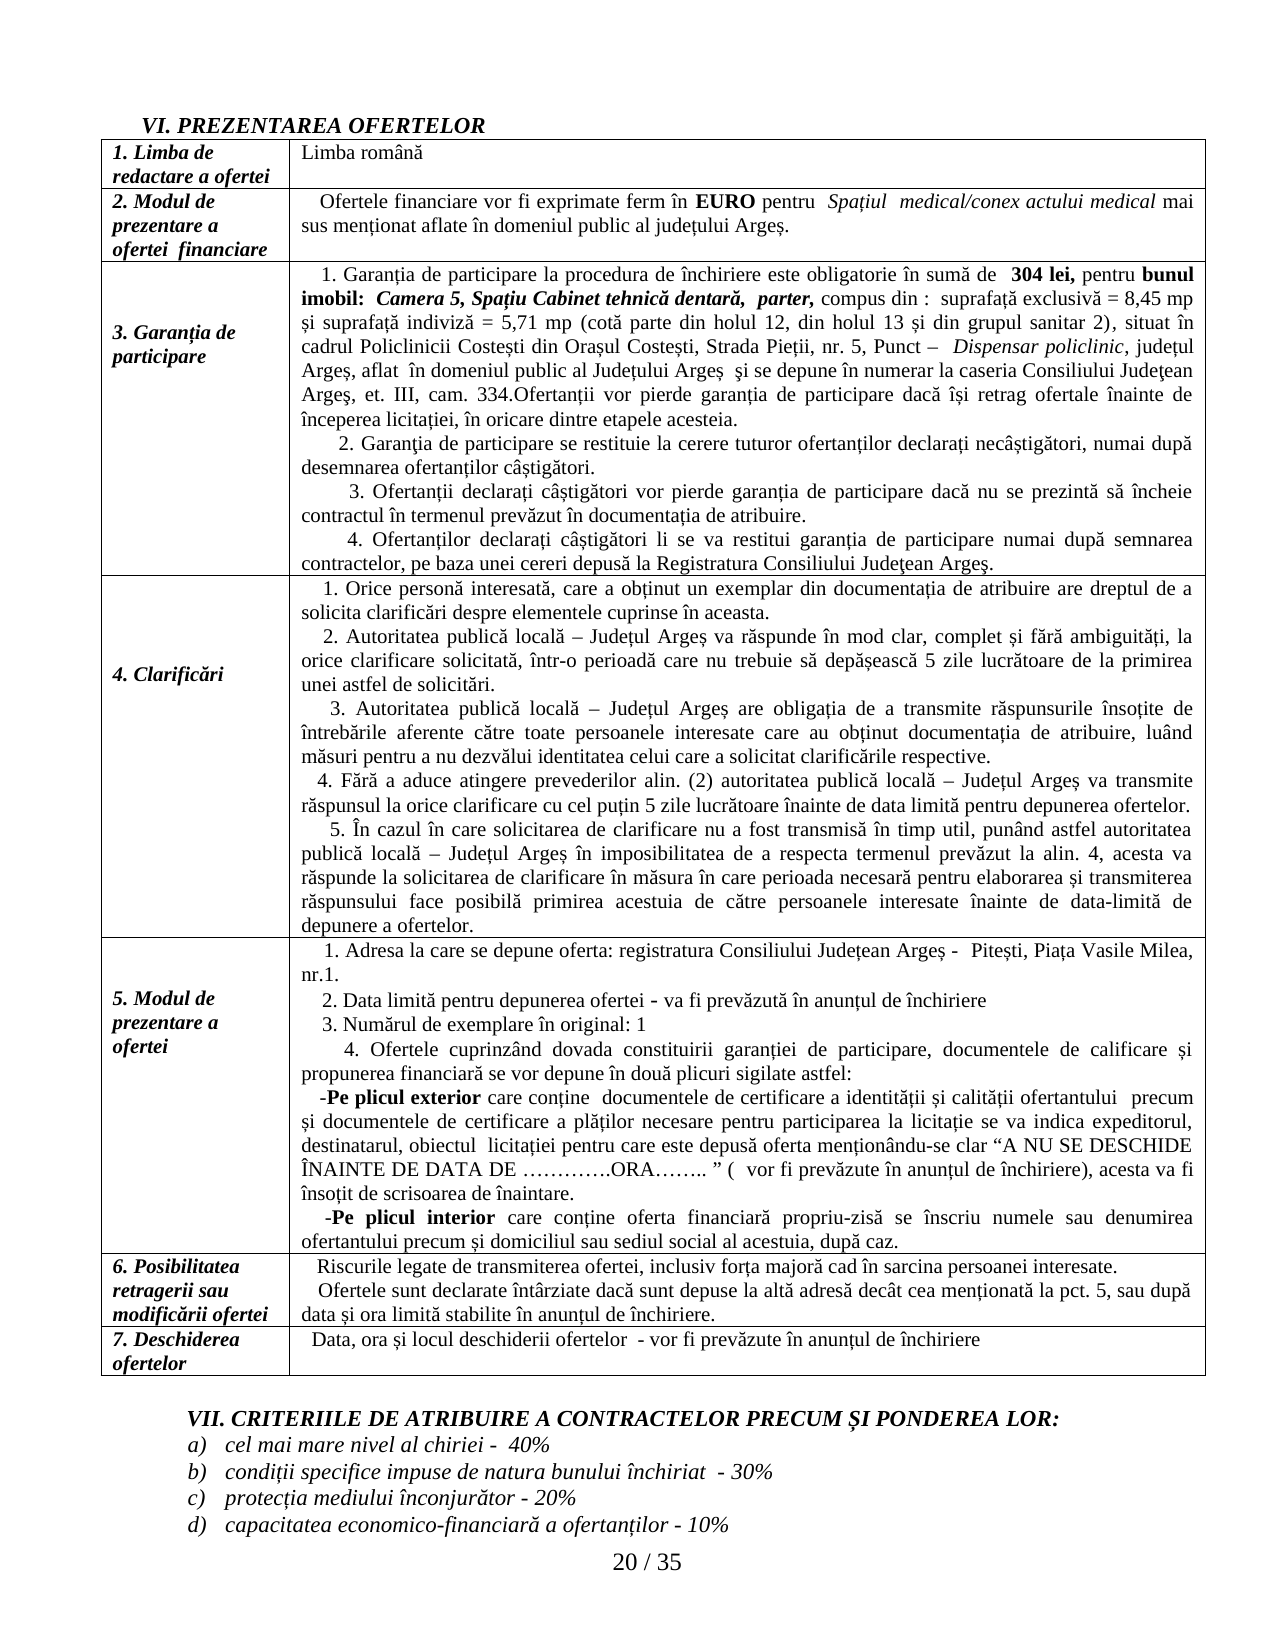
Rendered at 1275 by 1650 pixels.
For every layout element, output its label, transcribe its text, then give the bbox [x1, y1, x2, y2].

table_cell 6. Posibilitatea retragerii sau modificării ofertei [102, 1254, 289, 1326]
table_cell Ofertele financiare vor fi exprimate ferm în EURO pentru Spațiul medical/conex actului medical mai sus menționat aflate în domeniul public al județului Argeș. [290, 189, 1205, 261]
list protecția mediului înconjurător - 20% [187, 1484, 1181, 1511]
table_header Limba română [290, 140, 1205, 188]
table_cell 4. Clarificări [102, 576, 289, 937]
table_cell 1. Orice personă interesată, care a obținut un exemplar din documentația de atribuire are dreptul de a solicita clarificări despre elementele cuprinse în aceasta. 2. Autoritatea publică locală – Județul Argeș va răspunde în mod clar, complet și fără ambiguități, la orice clarificare solicitată, într-o perioadă care nu trebuie să depășească 5 zile lucrătoare de la primirea unei astfel de solicitări. 3. Autoritatea publică locală – Județul Argeș are obligația de a transmite răspunsurile însoțite de întrebările aferente către toate persoanele interesate care au obținut documentația de atribuire, luând măsuri pentru a nu dezvălui identitatea celui care a solicitat clarificările respective. 4. Fără a aduce atingere prevederilor alin. (2) autoritatea publică locală – Județul Argeș va transmite răspunsul la orice clarificare cu cel puțin 5 zile lucrătoare înainte de data limită pentru depunerea ofertelor. 5. În cazul în care solicitarea de clarificare nu a fost transmisă în timp util, punând astfel autoritatea publică locală – Județul Argeș în imposibilitatea de a respecta termenul prevăzut la alin. 4, acesta va răspunde la solicitarea de clarificare în măsura în care perioada necesară pentru elaborarea și transmiterea răspunsului face posibilă primirea acestuia de către persoanele interesate înainte de data-limită de depunere a ofertelor. [290, 576, 1205, 937]
text VI. PREZENTAREA OFERTELOR [112, 112, 1181, 139]
table_cell Riscurile legate de transmiterea ofertei, inclusiv forța majoră cad în sarcina persoanei interesate. Ofertele sunt declarate întârziate dacă sunt depuse la altă adresă decât cea menționată la pct. 5, sau după data și ora limită stabilite în anunțul de închiriere. [290, 1254, 1205, 1326]
text VII. CRITERIILE DE ATRIBUIRE A CONTRACTELOR PRECUM ȘI PONDEREA LOR: [112, 1405, 1181, 1432]
table_cell 7. Deschiderea ofertelor [102, 1327, 289, 1375]
table_cell 3. Garanția de participare [102, 262, 289, 575]
table_header 1. Limba de redactare a ofertei [102, 140, 289, 188]
list condiții specifice impuse de natura bunului închiriat - 30% [187, 1458, 1181, 1484]
table_cell 2. Modul de prezentare a ofertei financiare [102, 189, 289, 261]
table_cell 1. Garanția de participare la procedura de închiriere este obligatorie în sumă de 304 lei, pentru bunul imobil: Camera 5, Spațiu Cabinet tehnică dentară, parter, compus din : suprafață exclusivă = 8,45 mp și suprafață indiviză = 5,71 mp (cotă parte din holul 12, din holul 13 și din grupul sanitar 2), situat în cadrul Policlinicii Costești din Orașul Costești, Strada Pieții, nr. 5, Punct – Dispensar policlinic, județul Argeș, aflat în domeniul public al Județului Argeș şi se depune în numerar la caseria Consiliului Judeţean Argeş, et. III, cam. 334.Ofertanții vor pierde garanția de participare dacă își retrag ofertale înainte de începerea licitației, în oricare dintre etapele acesteia. 2. Garanţia de participare se restituie la cerere tuturor ofertanților declarați necâștigători, numai după desemnarea ofertanților câștigători. 3. Ofertanții declarați câștigători vor pierde garanția de participare dacă nu se prezintă să încheie contractul în termenul prevăzut în documentația de atribuire. 4. Ofertanților declarați câștigători li se va restitui garanția de participare numai după semnarea contractelor, pe baza unei cereri depusă la Registratura Consiliului Judeţean Argeş. [290, 262, 1205, 575]
table_cell Data, ora și locul deschiderii ofertelor - vor fi prevăzute în anunțul de închiriere [290, 1327, 1205, 1375]
list cel mai mare nivel al chiriei - 40% [187, 1432, 1181, 1458]
table_cell 5. Modul de prezentare a ofertei [102, 938, 289, 1253]
table_cell 1. Adresa la care se depune oferta: registratura Consiliului Județean Argeș - Pitești, Piața Vasile Milea, nr.1. 2. Data limită pentru depunerea ofertei - va fi prevăzută în anunțul de închiriere 3. Numărul de exemplare în original: 1 4. Ofertele cuprinzând dovada constituirii garanției de participare, documentele de calificare și propunerea financiară se vor depune în două plicuri sigilate astfel: -Pe plicul exterior care conține documentele de certificare a identității și calității ofertantului precum și documentele de certificare a plăților necesare pentru participarea la licitație se va indica expeditorul, destinatarul, obiectul licitației pentru care este depusă oferta menționându-se clar “A NU SE DESCHIDE ÎNAINTE DE DATA DE ………….ORA…….. ” ( vor fi prevăzute în anunțul de închiriere), acesta va fi însoțit de scrisoarea de înaintare. -Pe plicul interior care conține oferta financiară propriu-zisă se înscriu numele sau denumirea ofertantului precum și domiciliul sau sediul social al acestuia, după caz. [290, 938, 1205, 1253]
list capacitatea economico-financiară a ofertanților - 10% [187, 1511, 1181, 1537]
